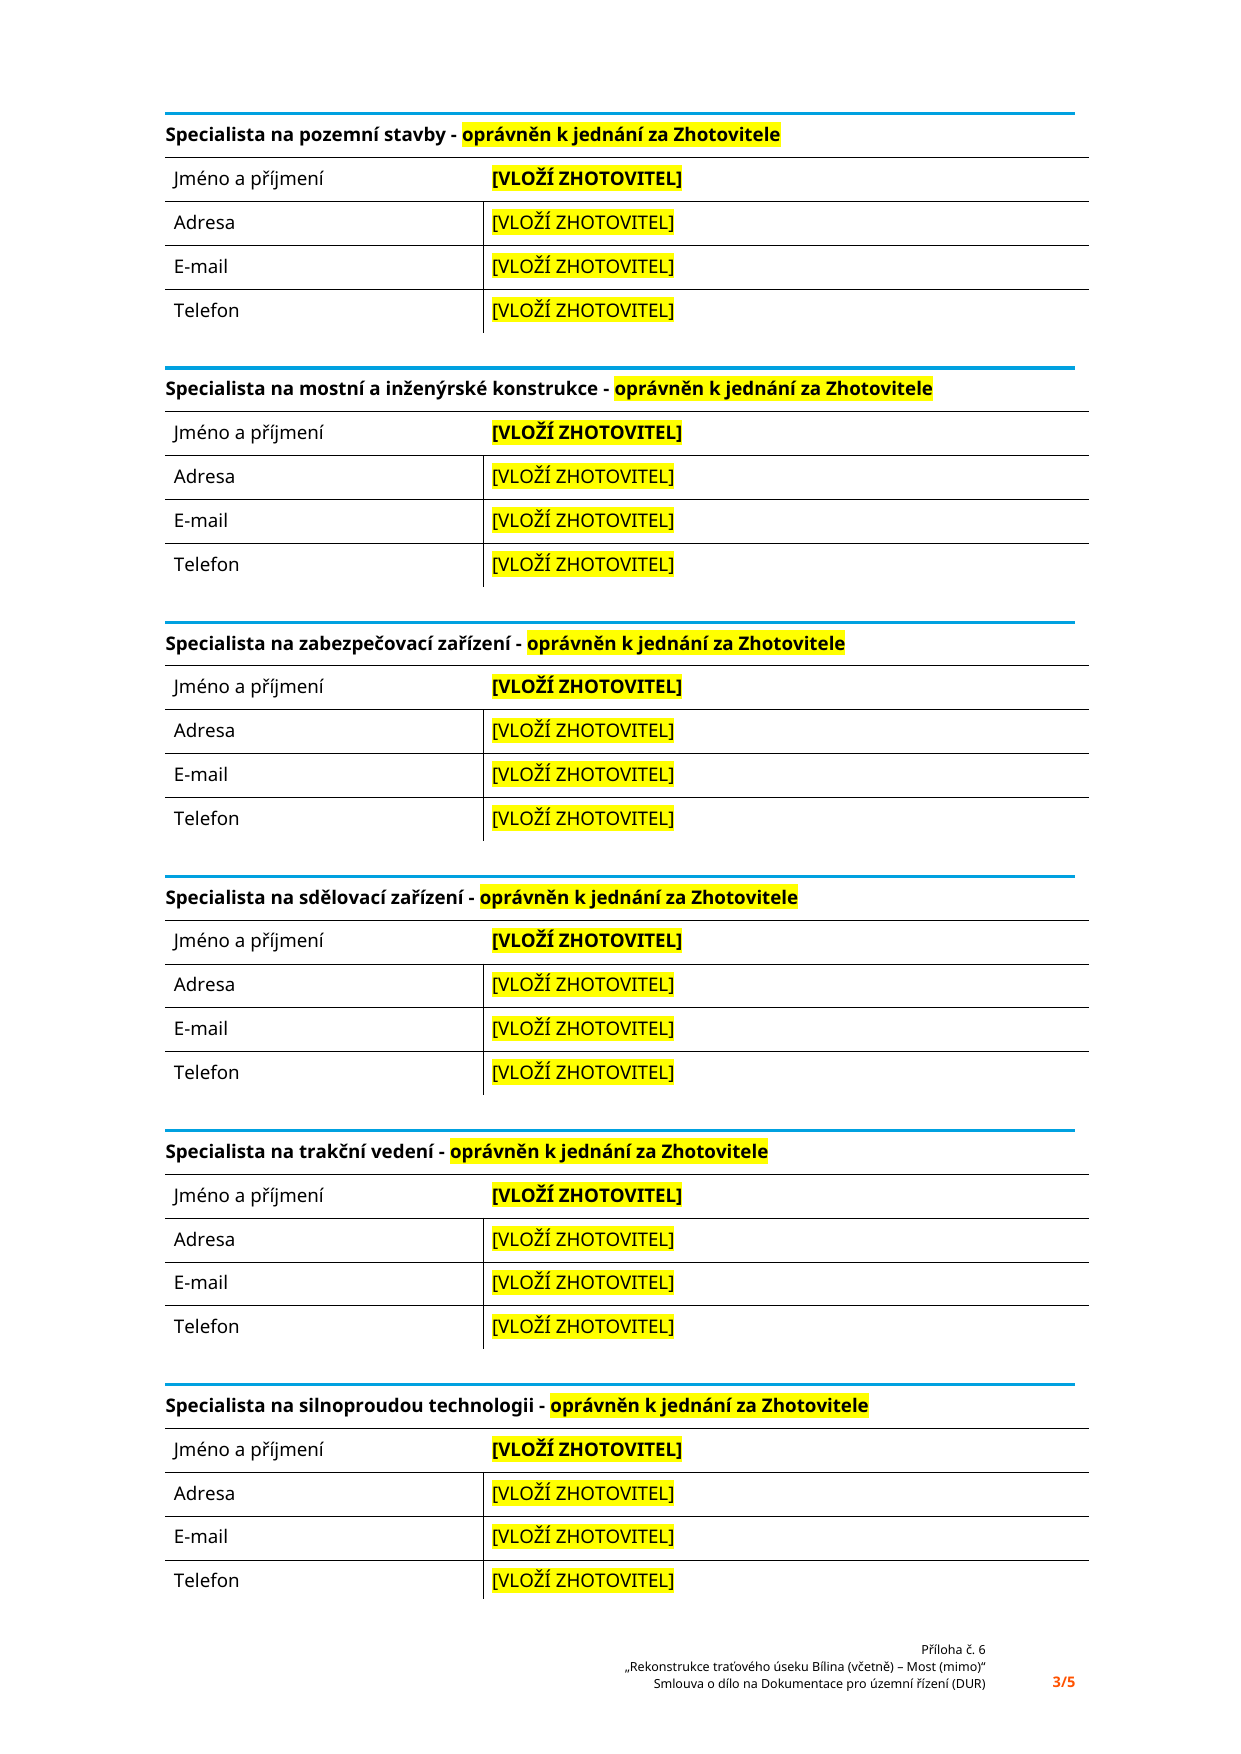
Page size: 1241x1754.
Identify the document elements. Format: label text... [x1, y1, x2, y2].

table_cell Adresa [165, 1219, 483, 1261]
table_cell [VLOŽÍ ZHOTOVITEL] [484, 1517, 1089, 1559]
table_cell Telefon [165, 544, 483, 587]
table_cell Telefon [165, 1306, 483, 1349]
table_cell [VLOŽÍ ZHOTOVITEL] [484, 798, 1089, 841]
table_header [VLOŽÍ ZHOTOVITEL] [484, 412, 1089, 455]
table_cell [VLOŽÍ ZHOTOVITEL] [484, 290, 1089, 332]
table_header [VLOŽÍ ZHOTOVITEL] [484, 1175, 1089, 1218]
text Specialista na mostní a inženýrské konstrukce - oprávněn k jednání za Zhotovitele [165, 370, 1075, 401]
table_cell Adresa [165, 1473, 483, 1516]
table_header Jméno a příjmení [165, 666, 484, 709]
table_cell Adresa [165, 710, 483, 753]
table_cell [VLOŽÍ ZHOTOVITEL] [484, 1561, 1089, 1599]
table_cell E-mail [165, 754, 483, 797]
table_cell [VLOŽÍ ZHOTOVITEL] [484, 1263, 1089, 1305]
table_cell Telefon [165, 1052, 483, 1095]
table_header Jméno a příjmení [165, 158, 484, 201]
table_cell [VLOŽÍ ZHOTOVITEL] [484, 456, 1089, 499]
table_cell E-mail [165, 1008, 483, 1051]
table_cell E-mail [165, 1263, 483, 1305]
table_cell [VLOŽÍ ZHOTOVITEL] [484, 1008, 1089, 1051]
table_header Jméno a příjmení [165, 1429, 484, 1472]
table_header [VLOŽÍ ZHOTOVITEL] [484, 1429, 1089, 1472]
table_header [VLOŽÍ ZHOTOVITEL] [484, 666, 1089, 709]
table_cell Telefon [165, 798, 483, 841]
text Specialista na zabezpečovací zařízení - oprávněn k jednání za Zhotovitele [165, 624, 1075, 655]
text Specialista na silnoproudou technologii - oprávněn k jednání za Zhotovitele [165, 1386, 1075, 1418]
table_cell Adresa [165, 202, 483, 245]
table_cell [VLOŽÍ ZHOTOVITEL] [484, 965, 1089, 1007]
table_header Jméno a příjmení [165, 921, 484, 963]
table_cell [VLOŽÍ ZHOTOVITEL] [484, 544, 1089, 587]
table_header [VLOŽÍ ZHOTOVITEL] [484, 158, 1089, 201]
table_header Jméno a příjmení [165, 1175, 484, 1218]
table_cell Adresa [165, 456, 483, 499]
table_cell [VLOŽÍ ZHOTOVITEL] [484, 1473, 1089, 1516]
text Specialista na sdělovací zařízení - oprávněn k jednání za Zhotovitele [165, 878, 1075, 909]
table_cell Adresa [165, 965, 483, 1007]
table_cell [VLOŽÍ ZHOTOVITEL] [484, 1219, 1089, 1261]
table_cell Telefon [165, 1561, 483, 1599]
table_cell [VLOŽÍ ZHOTOVITEL] [484, 202, 1089, 245]
table_cell [VLOŽÍ ZHOTOVITEL] [484, 1052, 1089, 1095]
table_cell Telefon [165, 290, 483, 332]
table_cell [VLOŽÍ ZHOTOVITEL] [484, 710, 1089, 753]
text Specialista na pozemní stavby - oprávněn k jednání za Zhotovitele [165, 115, 1075, 147]
table_cell [VLOŽÍ ZHOTOVITEL] [484, 754, 1089, 797]
table_cell [VLOŽÍ ZHOTOVITEL] [484, 1306, 1089, 1349]
table_cell [VLOŽÍ ZHOTOVITEL] [484, 500, 1089, 543]
table_header [VLOŽÍ ZHOTOVITEL] [484, 921, 1089, 963]
table_cell [VLOŽÍ ZHOTOVITEL] [484, 246, 1089, 289]
table_cell E-mail [165, 500, 483, 543]
table_cell E-mail [165, 246, 483, 289]
table_header Jméno a příjmení [165, 412, 484, 455]
text Specialista na trakční vedení - oprávněn k jednání za Zhotovitele [165, 1132, 1075, 1164]
table_cell E-mail [165, 1517, 483, 1559]
